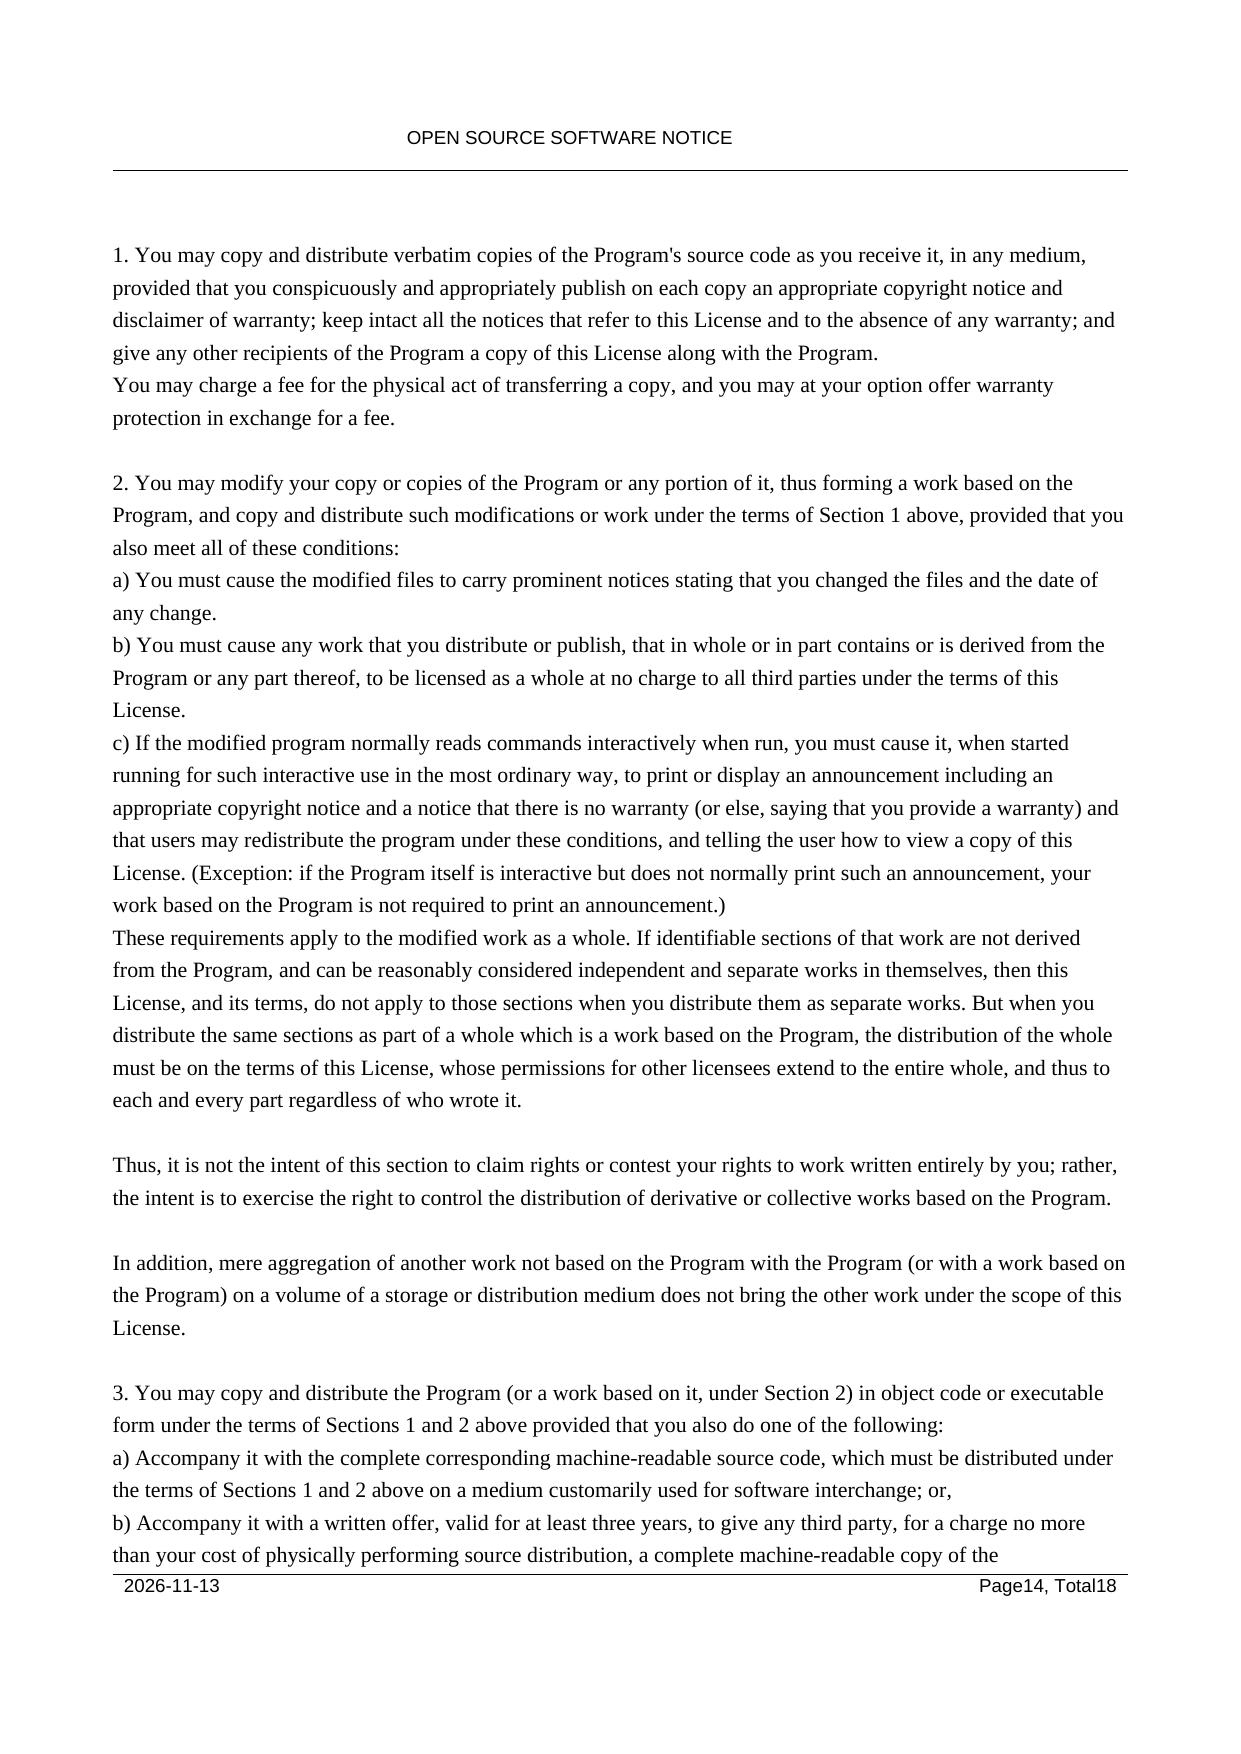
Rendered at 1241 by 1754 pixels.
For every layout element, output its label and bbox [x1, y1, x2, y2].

text [112, 206, 1128, 1571]
